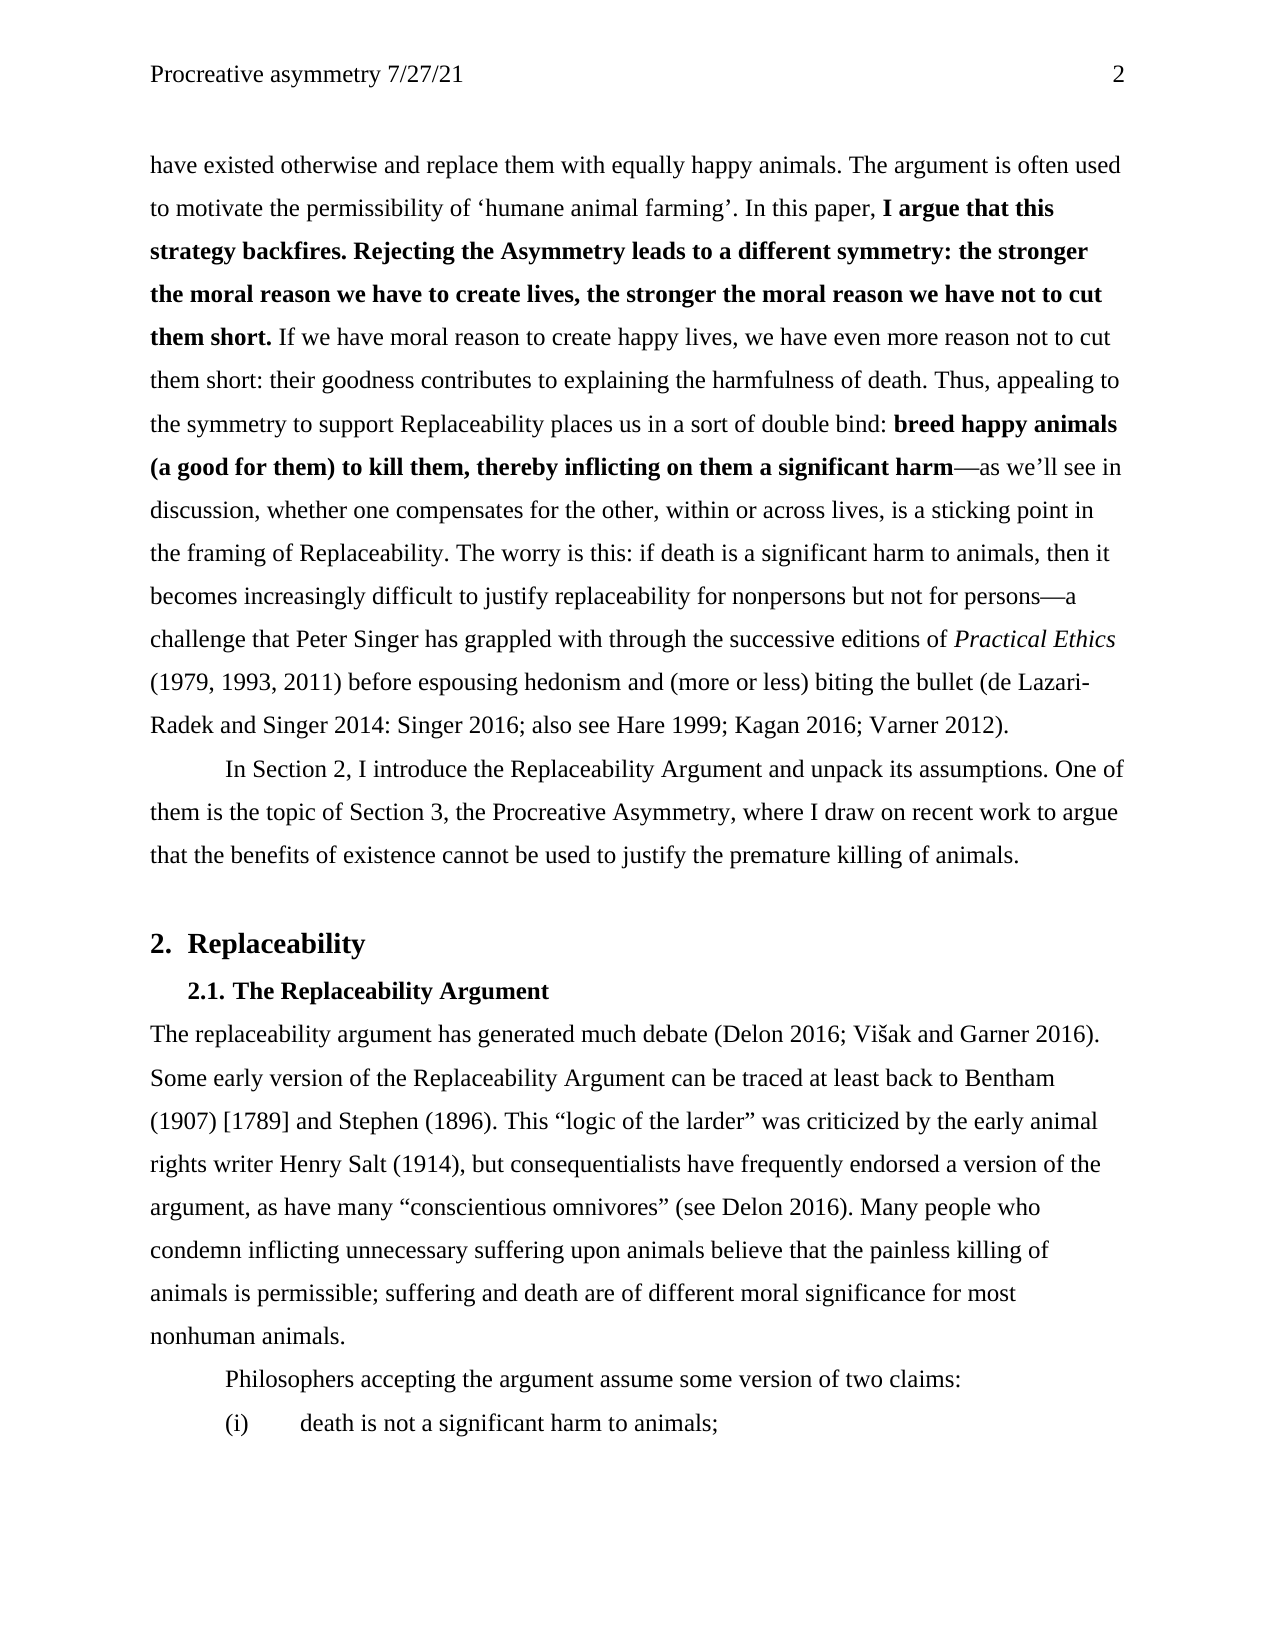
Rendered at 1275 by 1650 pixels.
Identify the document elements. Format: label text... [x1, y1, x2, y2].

text The replaceability argument has generated much debate (Delon 2016; Višak and Garner 2016). Some early version of the Replaceability Argument can be traced at least back to Bentham (1907) [1789] and Stephen (1896). This “logic of the larder” was criticized by the early animal rights writer Henry Salt (1914), but consequentialists have frequently endorsed a version of the argument, as have many “conscientious omnivores” (see Delon 2016). Many people who condemn inflicting unnecessary suffering upon animals believe that the painless killing of animals is permissible; suffering and death are of different moral significance for most nonhuman animals. [150, 1019, 1125, 1350]
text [150, 150, 1125, 739]
text In Section 2, I introduce the Replaceability Argument and unpack its assumptions. One of them is the topic of Section 3, the Procreative Asymmetry, where I draw on recent work to argue that the benefits of existence cannot be used to justify the premature killing of animals. [150, 754, 1125, 869]
list death is not a significant harm to animals; [225, 1408, 1125, 1436]
text Philosophers accepting the argument assume some version of two claims: [150, 1364, 1125, 1393]
list Replaceability [150, 926, 1125, 960]
list The Replaceability Argument [187, 976, 1125, 1005]
